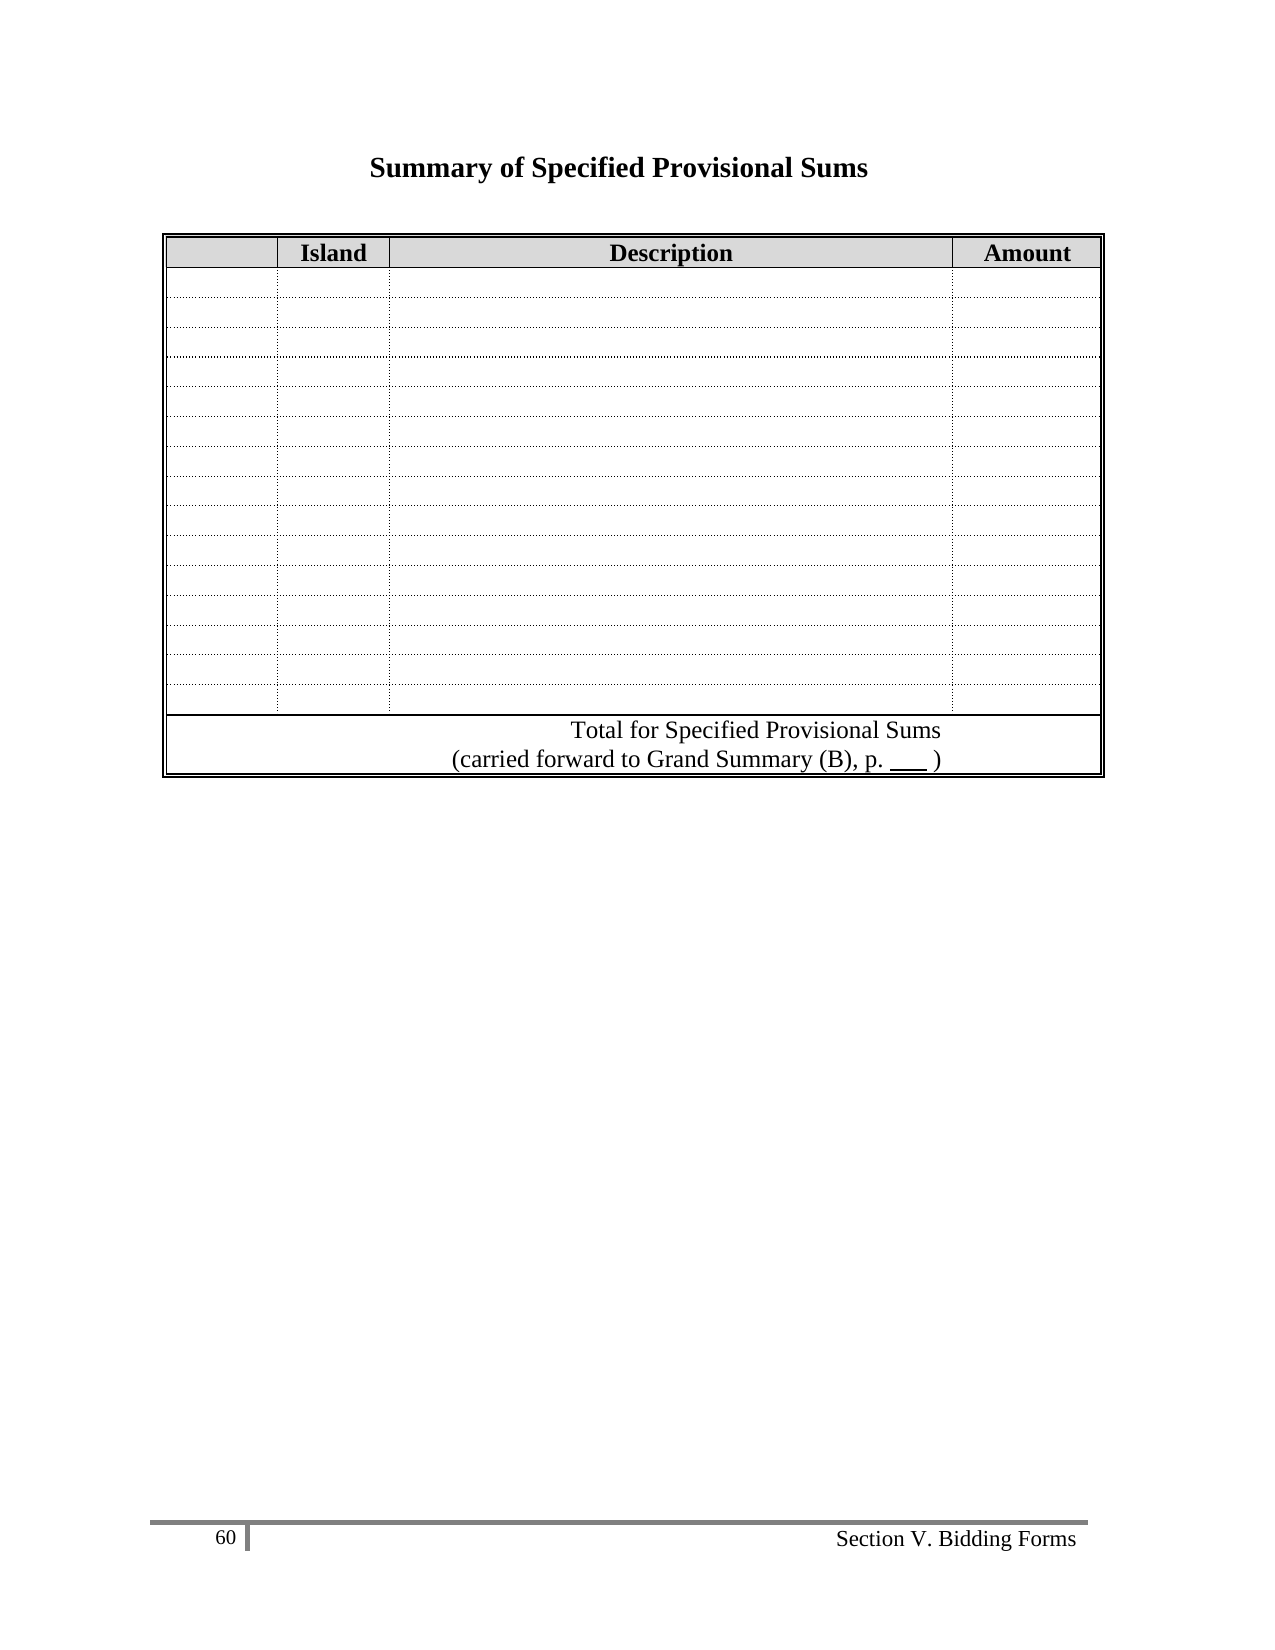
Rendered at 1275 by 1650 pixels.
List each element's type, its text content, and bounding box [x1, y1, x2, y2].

subtitle Summary of Specified Provisional Sums [150, 150, 1087, 183]
table_cell [277, 386, 390, 416]
table_cell [277, 356, 390, 386]
table_cell [167, 476, 277, 505]
table_cell [167, 386, 277, 416]
table_cell [952, 476, 1100, 505]
table_cell [952, 505, 1100, 535]
table_cell [952, 297, 1100, 327]
table_cell [390, 684, 952, 714]
table_header Amount [953, 238, 1100, 267]
table_cell [952, 268, 1100, 297]
table_cell [390, 327, 952, 356]
table_header Description [390, 238, 952, 267]
table_cell [390, 416, 952, 446]
table_cell [277, 595, 390, 624]
table_cell [952, 535, 1100, 565]
table_cell [952, 595, 1100, 624]
table_cell [952, 684, 1100, 714]
table_cell [167, 625, 277, 654]
table_cell [167, 565, 277, 595]
table_cell [167, 268, 277, 297]
table_cell [952, 386, 1100, 416]
table_cell [952, 654, 1100, 684]
table_cell [390, 297, 952, 327]
table_cell [952, 565, 1100, 595]
table_cell [277, 535, 390, 565]
table_cell [277, 268, 390, 297]
table_cell [952, 356, 1100, 386]
table_cell [390, 386, 952, 416]
table_cell [167, 416, 277, 446]
table_cell [390, 268, 952, 297]
table_cell [277, 297, 390, 327]
table_cell [277, 565, 390, 595]
table_cell [277, 505, 390, 535]
table_header Island [278, 238, 389, 267]
table_cell [167, 654, 277, 684]
table_cell [277, 416, 390, 446]
table_cell [952, 446, 1100, 476]
table_cell [952, 416, 1100, 446]
table_cell [390, 565, 952, 595]
table_cell [167, 446, 277, 476]
table_cell [277, 625, 390, 654]
table_cell [167, 356, 277, 386]
table_cell [277, 327, 390, 356]
table_cell [167, 595, 277, 624]
table_cell [167, 297, 277, 327]
table_cell [952, 625, 1100, 654]
table_cell [167, 327, 277, 356]
table_cell [390, 505, 952, 535]
table_cell [952, 716, 1100, 773]
table_cell [952, 327, 1100, 356]
table_cell [390, 476, 952, 505]
table_cell [167, 535, 277, 565]
table_cell [390, 654, 952, 684]
table_cell [277, 684, 390, 714]
table_cell [390, 356, 952, 386]
table_cell [390, 595, 952, 624]
table_cell [167, 684, 277, 714]
table_cell [390, 625, 952, 654]
table_cell [390, 446, 952, 476]
table_cell [277, 446, 390, 476]
table_cell Total for Specified Provisional Sums (carried forward to Grand Summary (B), p. ) [167, 716, 952, 773]
table_cell [390, 535, 952, 565]
table_cell [167, 505, 277, 535]
table_cell [277, 476, 390, 505]
table_cell [277, 654, 390, 684]
table_header [167, 238, 277, 267]
